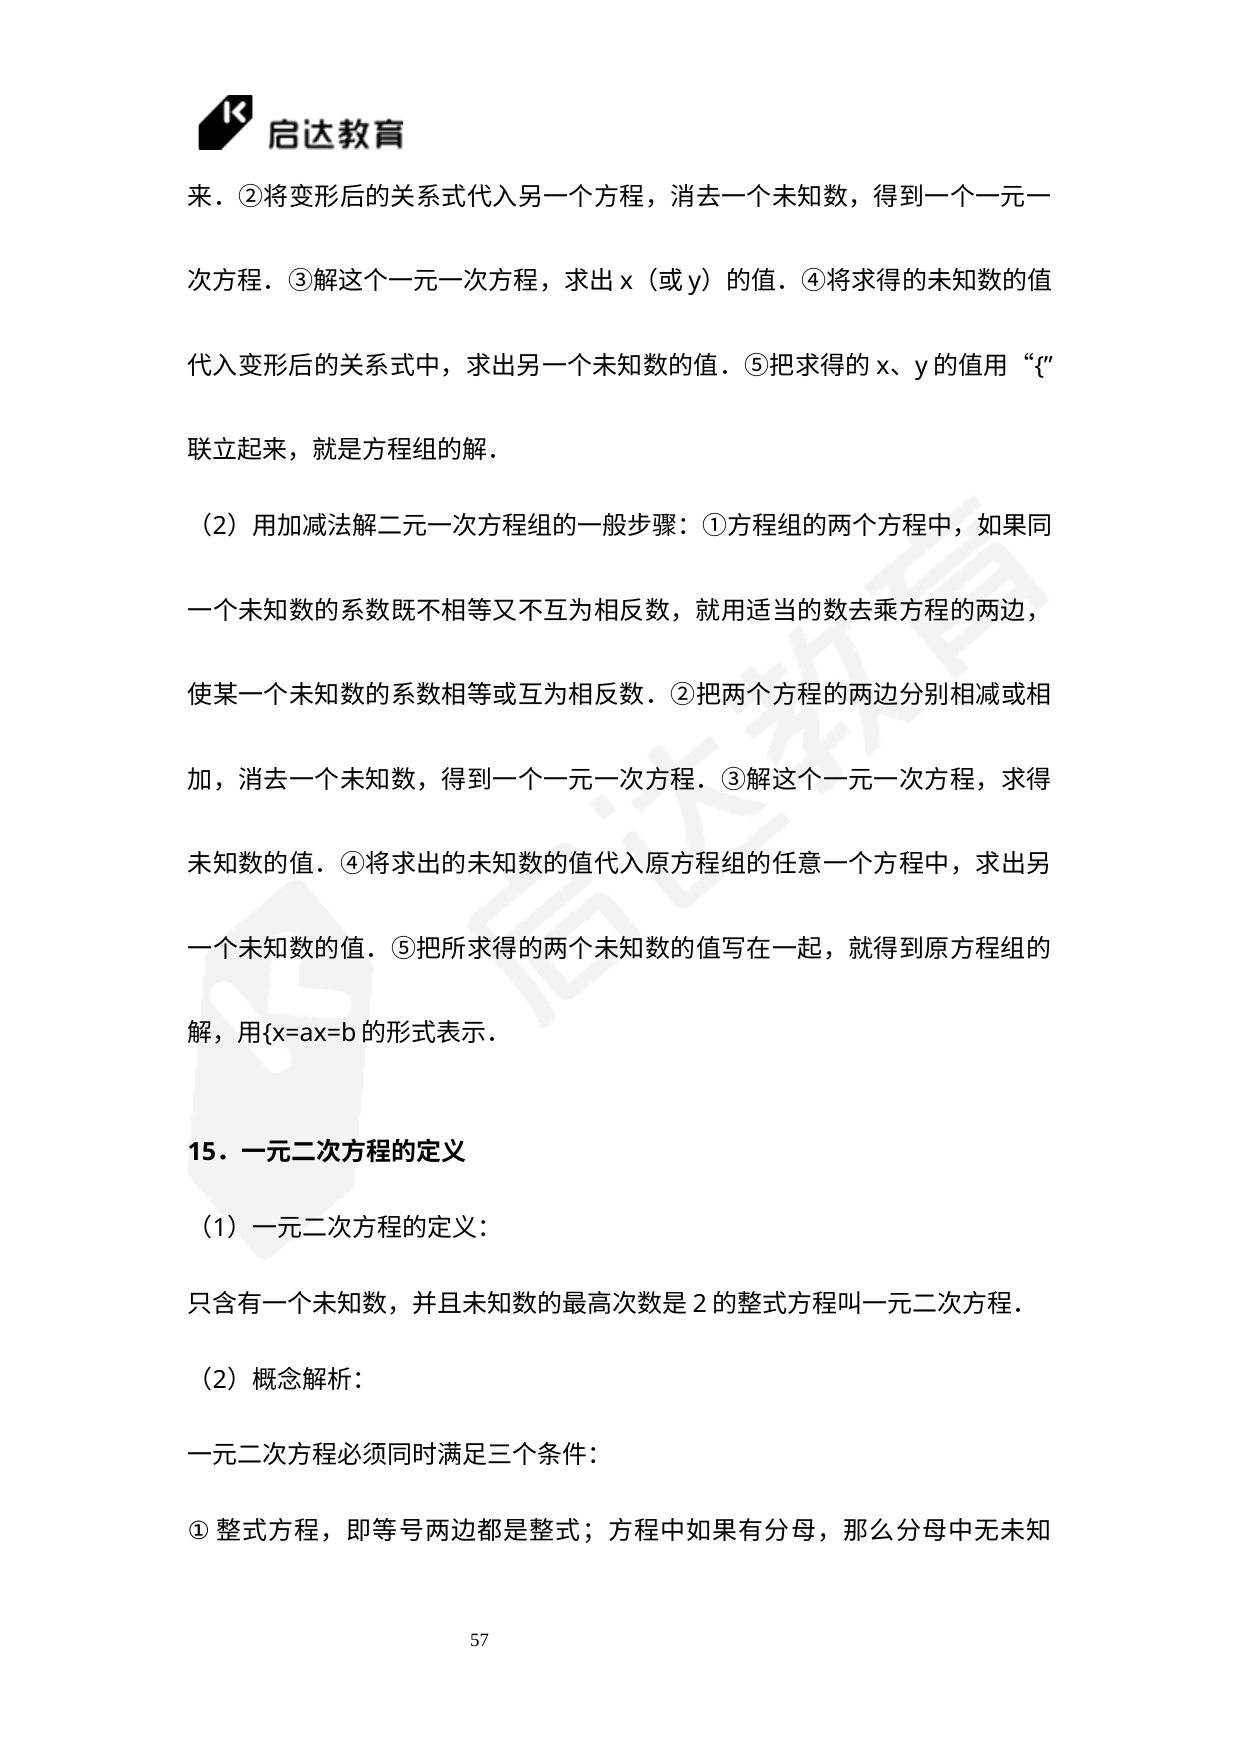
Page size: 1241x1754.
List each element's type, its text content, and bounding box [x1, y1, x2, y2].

picture [198, 95, 404, 150]
text 15．一元二次方程的定义 [187, 1117, 1053, 1182]
text 只含有一个未知数，并且未知数的最高次数是2的整式方程叫一元二次方程． [187, 1269, 1053, 1334]
text （1）一元二次方程的定义： [187, 1193, 1053, 1258]
text （2）概念解析： [187, 1345, 1053, 1410]
text ①整式方程，即等号两边都是整式；方程中如果有分母，那么分母中无未知数； [187, 1496, 1053, 1561]
text 一元二次方程必须同时满足三个条件： [187, 1421, 1053, 1486]
text （2）用加减法解二元一次方程组的一般步骤：①方程组的两个方程中，如果同一个未知数的系数既不相等又不互为相反数，就用适当的数去乘方程的两边，使某一个未知数的系数相等或互为相反数．②把两个方程的两边分别相减或相加，消去一个未知数，得到一个一元一次方程．③解这个一元一次方程，求得未知数的值．④将求出的未知数的值代入原方程组的任意一个方程中，求出另一个未知数的值．⑤把所求得的两个未知数的值写在一起，就得到原方程组的解，用{x=ax=b的形式表示． [187, 491, 1053, 1063]
